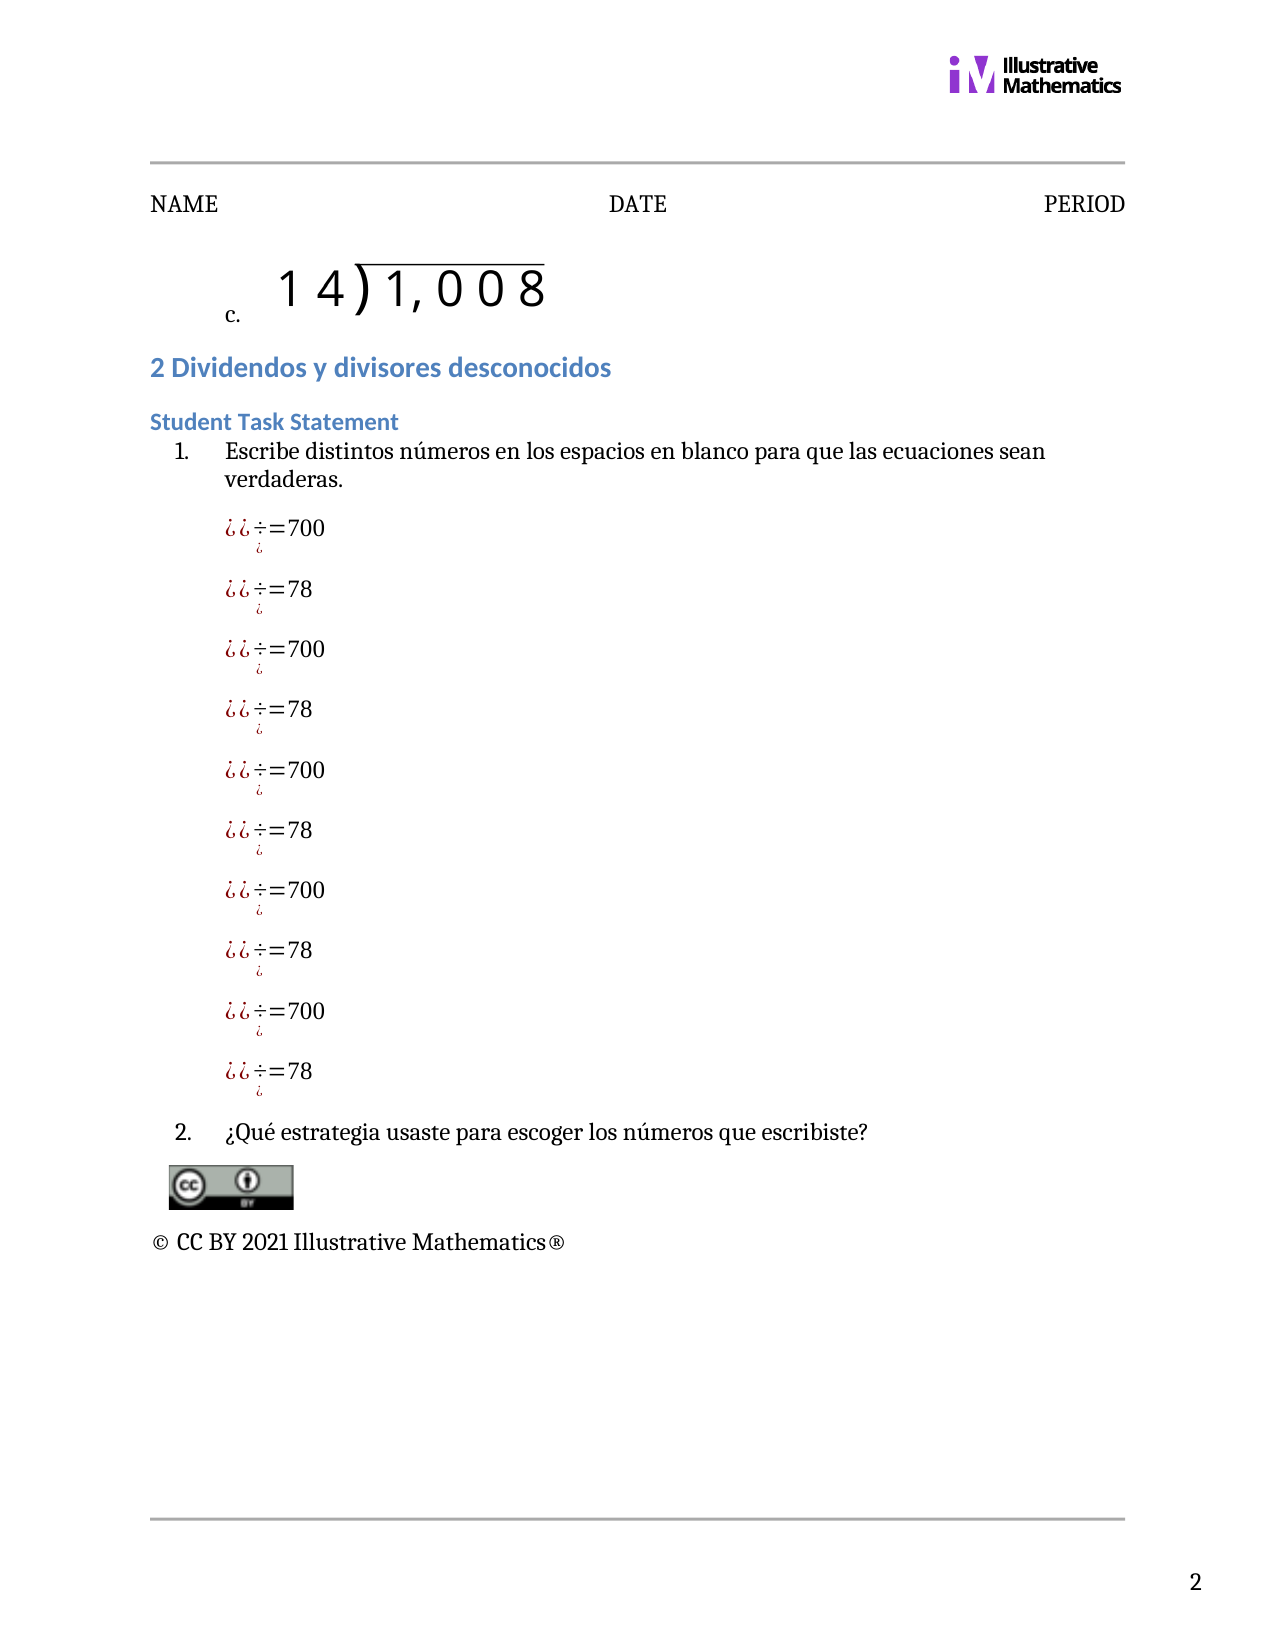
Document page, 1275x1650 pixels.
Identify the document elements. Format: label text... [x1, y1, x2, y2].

list ¿Qué estrategia usaste para escoger los números que escribiste? [175, 1118, 1125, 1147]
picture [259, 247, 732, 323]
subtitle Student Task Statement [150, 406, 1125, 437]
text © CC BY 2021 Illustrative Mathematics® [150, 1228, 1125, 1257]
list Escribe distintos números en los espacios en blanco para que las ecuaciones sean verdaderas. [175, 437, 1125, 494]
picture [949, 55, 1121, 93]
subtitle 2 Dividendos y divisores desconocidos [150, 349, 1125, 385]
picture [168, 1165, 294, 1210]
